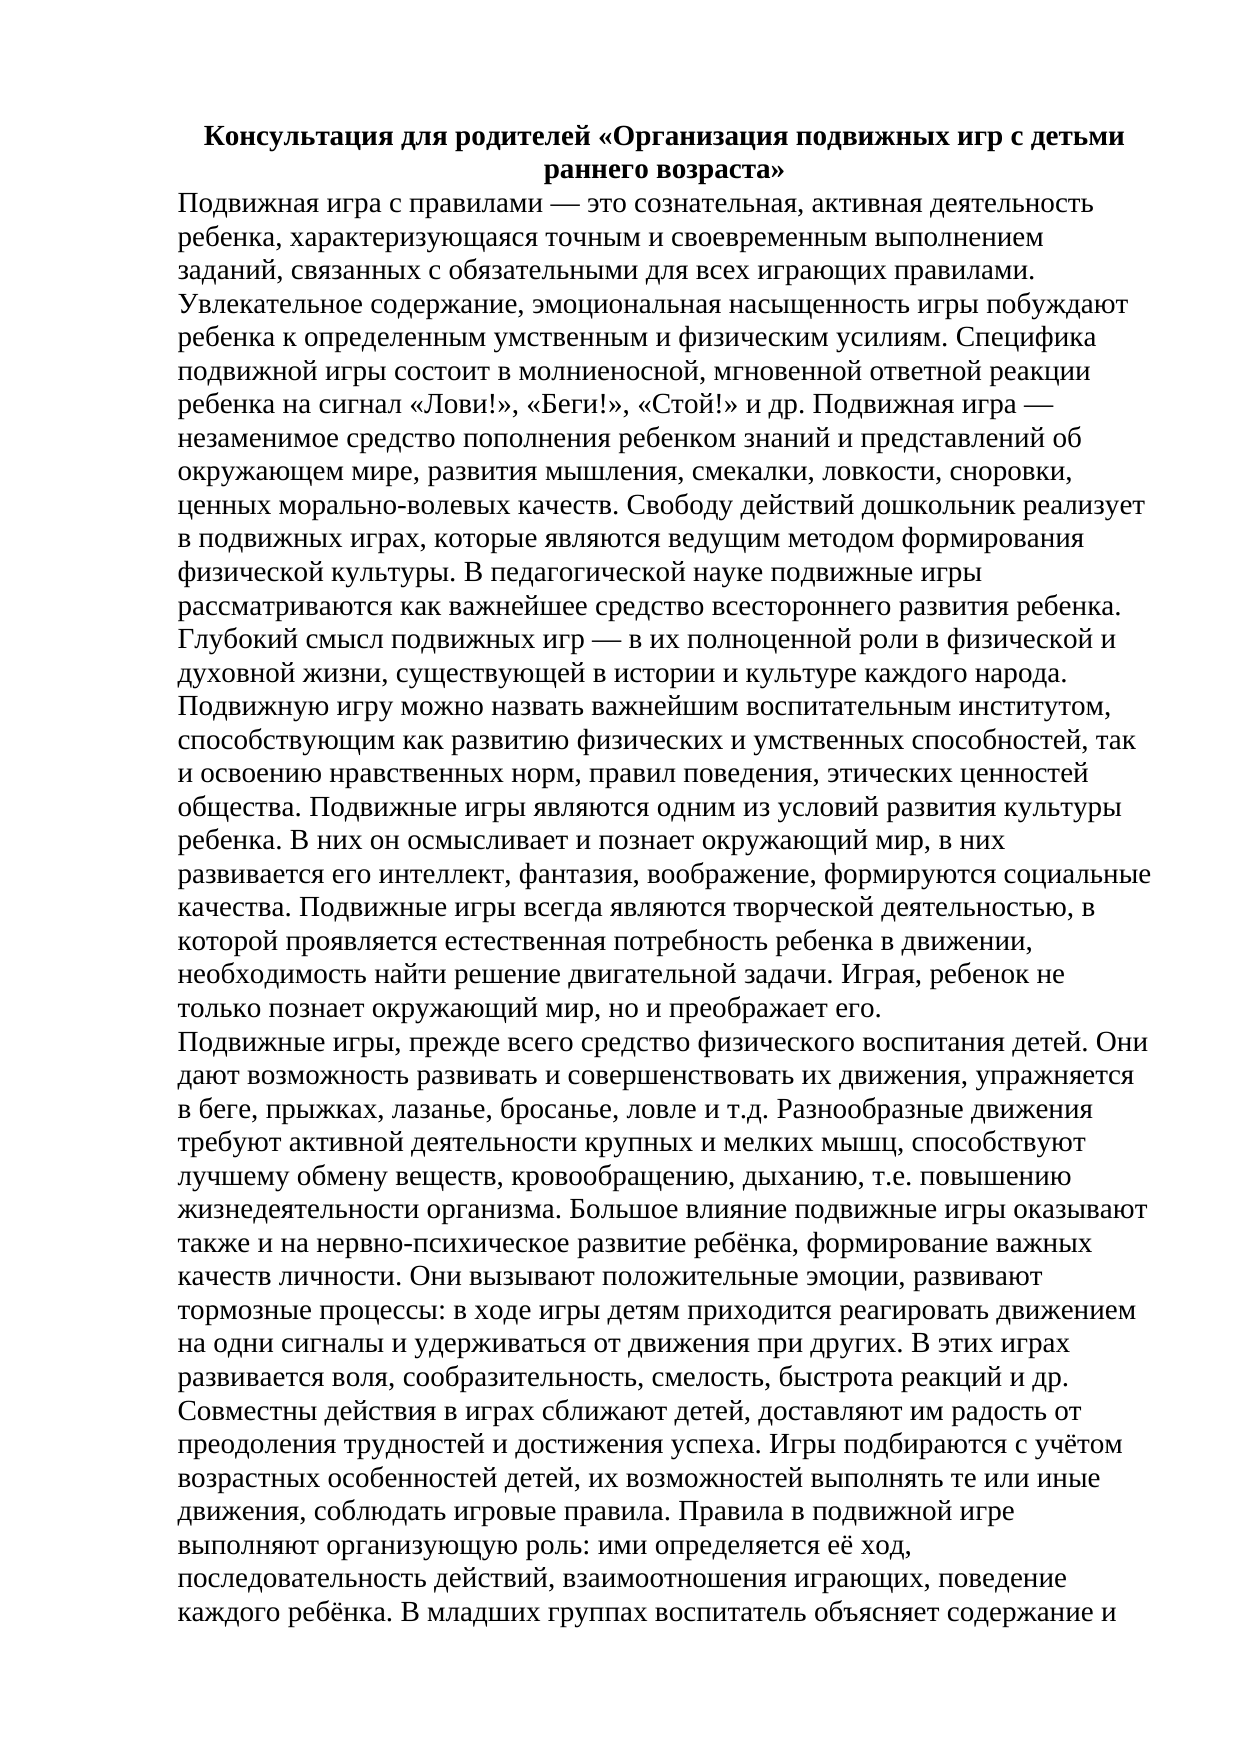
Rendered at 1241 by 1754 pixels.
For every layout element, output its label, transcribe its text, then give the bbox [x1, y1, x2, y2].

text Консультация для родителей «Организация подвижных игр с детьми раннего возраста» [177, 118, 1152, 185]
text Подвижная игра с правилами — это сознательная, активная деятельность ребенка, характеризующаяся точным и своевременным выполнением заданий, связанных с обязательными для всех играющих правилами. Увлекательное содержание, эмоциональная насыщенность игры побуждают ребенка к определенным умственным и физическим усилиям. Специфика подвижной игры состоит в молниеносной, мгновенной ответной реакции ребенка на сигнал «Лови!», «Беги!», «Стой!» и др. Подвижная игра — незаменимое средство пополнения ребенком знаний и представлений об окружающем мире, развития мышления, смекалки, ловкости, сноровки, ценных морально-волевых качеств. Свободу действий дошкольник реализует в подвижных играх, которые являются ведущим методом формирования физической культуры. В педагогической науке подвижные игры рассматриваются как важнейшее средство всестороннего развития ребенка. Глубокий смысл подвижных игр — в их полноценной роли в физической и духовной жизни, существующей в истории и культуре каждого народа. Подвижную игру можно назвать важнейшим воспитательным институтом, способствующим как развитию физических и умственных способностей, так и освоению нравственных норм, правил поведения, этических ценностей общества. Подвижные игры являются одним из условий развития культуры ребенка. В них он осмысливает и познает окружающий мир, в них развивается его интеллект, фантазия, воображение, формируются социальные качества. Подвижные игры всегда являются творческой деятельностью, в которой проявляется естественная потребность ребенка в движении, необходимость найти решение двигательной задачи. Играя, ребенок не только познает окружающий мир, но и преображает его. [177, 185, 1152, 1024]
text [177, 1024, 1152, 1627]
